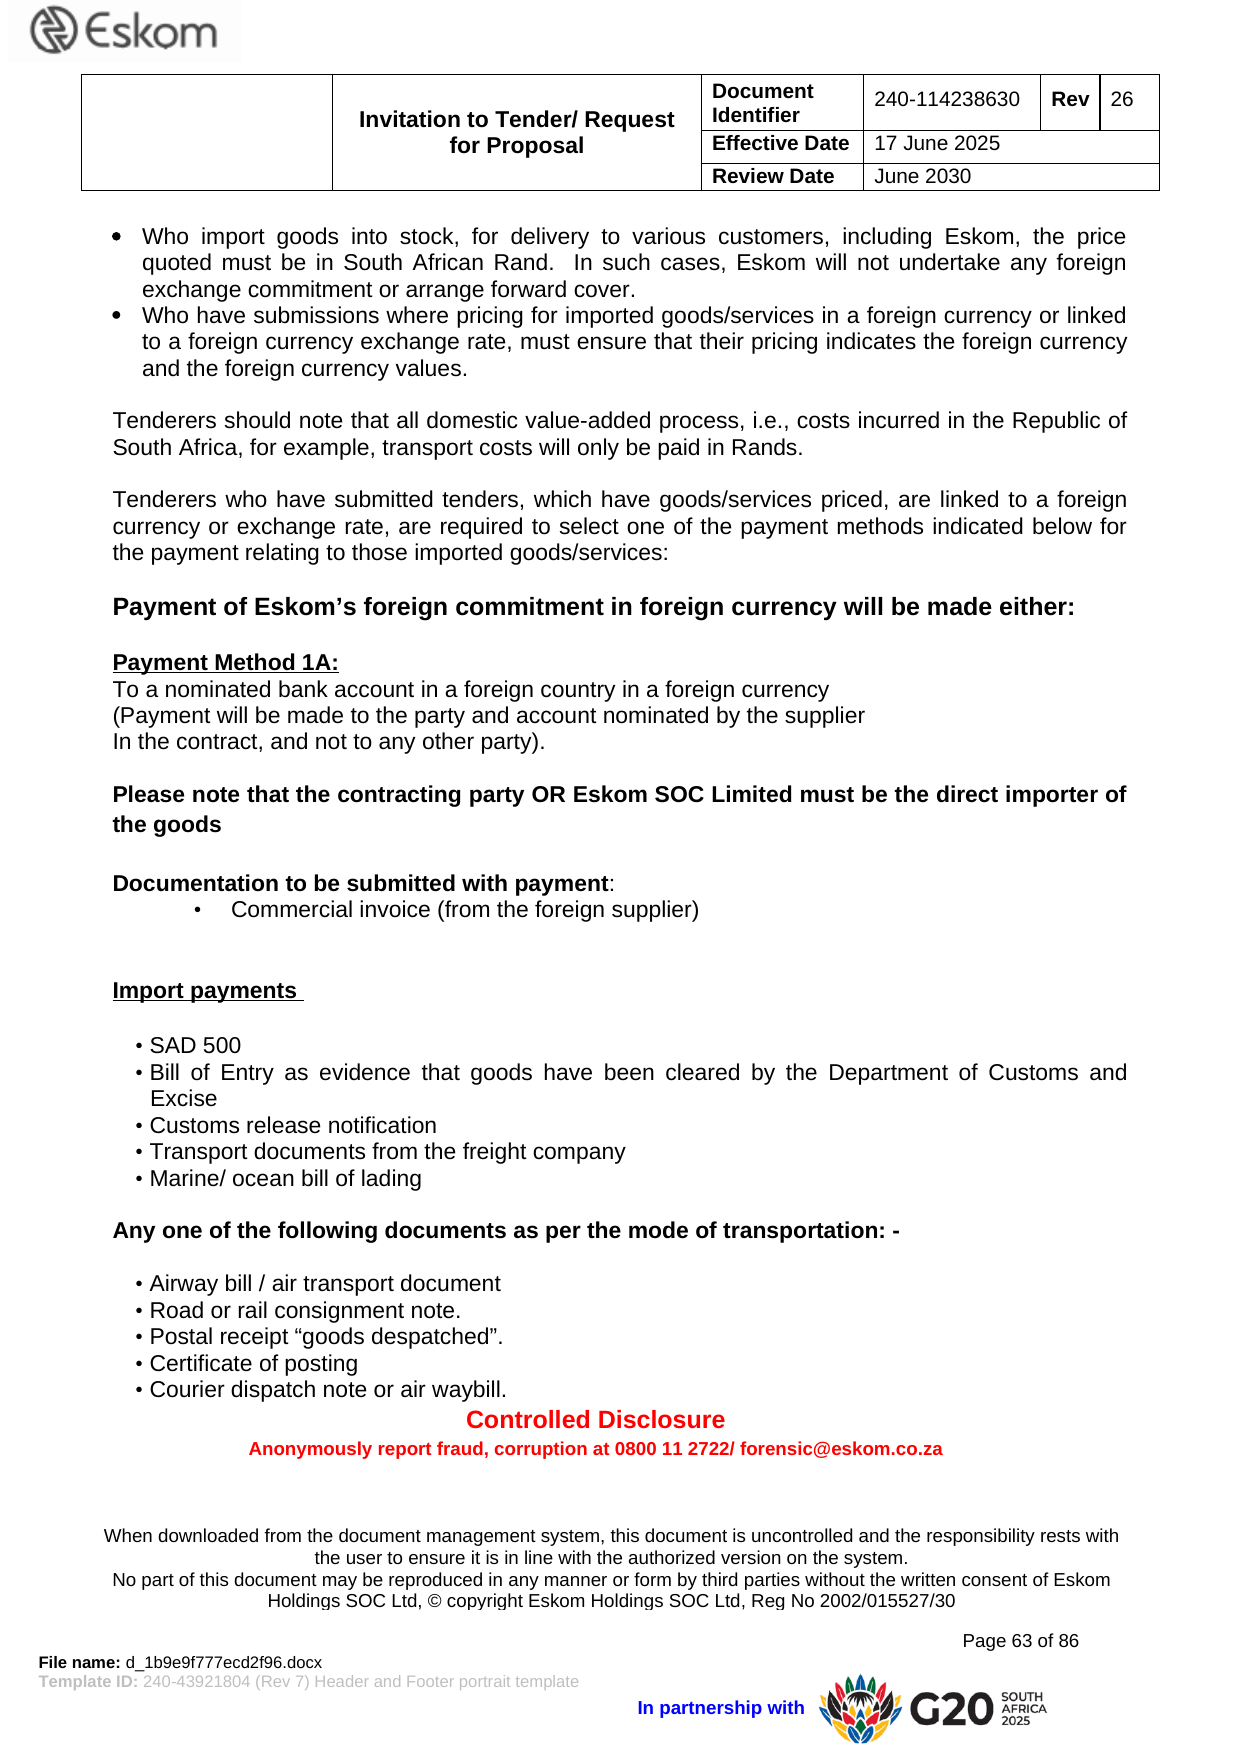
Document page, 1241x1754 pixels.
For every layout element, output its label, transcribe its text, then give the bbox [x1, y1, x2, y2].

text Payment Method 1A: [112, 649, 1128, 676]
text (Payment will be made to the party and account nominated by the supplier [112, 702, 1128, 728]
list Courier dispatch note or air waybill. [135, 1376, 1128, 1402]
text To a nominated bank account in a foreign country in a foreign currency [112, 676, 1128, 702]
list Customs release notification [135, 1112, 1128, 1138]
list Who have submissions where pricing for imported goods/services in a foreign currency or linked to a foreign currency exchange rate, must ensure that their pricing indicates the foreign currency and the foreign currency values. [112, 302, 1128, 381]
text Any one of the following documents as per the mode of transportation: - [112, 1217, 1128, 1244]
text Tenderers who have submitted tenders, which have goods/services priced, are linked to a foreign currency or exchange rate, are required to select one of the payment methods indicated below for the payment relating to those imported goods/services: [112, 486, 1128, 565]
text Tenderers should note that all domestic value-added process, i.e., costs incurred in the Republic of South Africa, for example, transport costs will only be paid in Rands. [112, 407, 1128, 460]
text Documentation to be submitted with payment: [112, 869, 1128, 896]
list Who import goods into stock, for delivery to various customers, including Eskom, the price quoted must be in South African Rand. In such cases, Eskom will not undertake any foreign exchange commitment or arrange forward cover. [112, 223, 1128, 302]
list Postal receipt “goods despatched”. [135, 1323, 1128, 1349]
list Commercial invoice (from the foreign supplier) [193, 896, 1128, 922]
list SAD 500 [135, 1032, 1128, 1059]
picture [818, 1673, 1051, 1744]
text Please note that the contracting party OR Eskom SOC Limited must be the direct importer of the goods [112, 781, 1128, 838]
list Airway bill / air transport document [135, 1270, 1128, 1297]
list Marine/ ocean bill of lading [135, 1165, 1128, 1191]
text In the contract, and not to any other party). [112, 728, 1128, 755]
list Certificate of posting [135, 1349, 1128, 1376]
list Bill of Entry as evidence that goods have been cleared by the Department of Customs and Excise [135, 1059, 1128, 1112]
text Payment of Eskom’s foreign commitment in foreign currency will be made either: [112, 592, 1128, 621]
text Import payments [112, 977, 1128, 1004]
list Transport documents from the freight company [135, 1138, 1128, 1165]
list Road or rail consignment note. [135, 1297, 1128, 1323]
